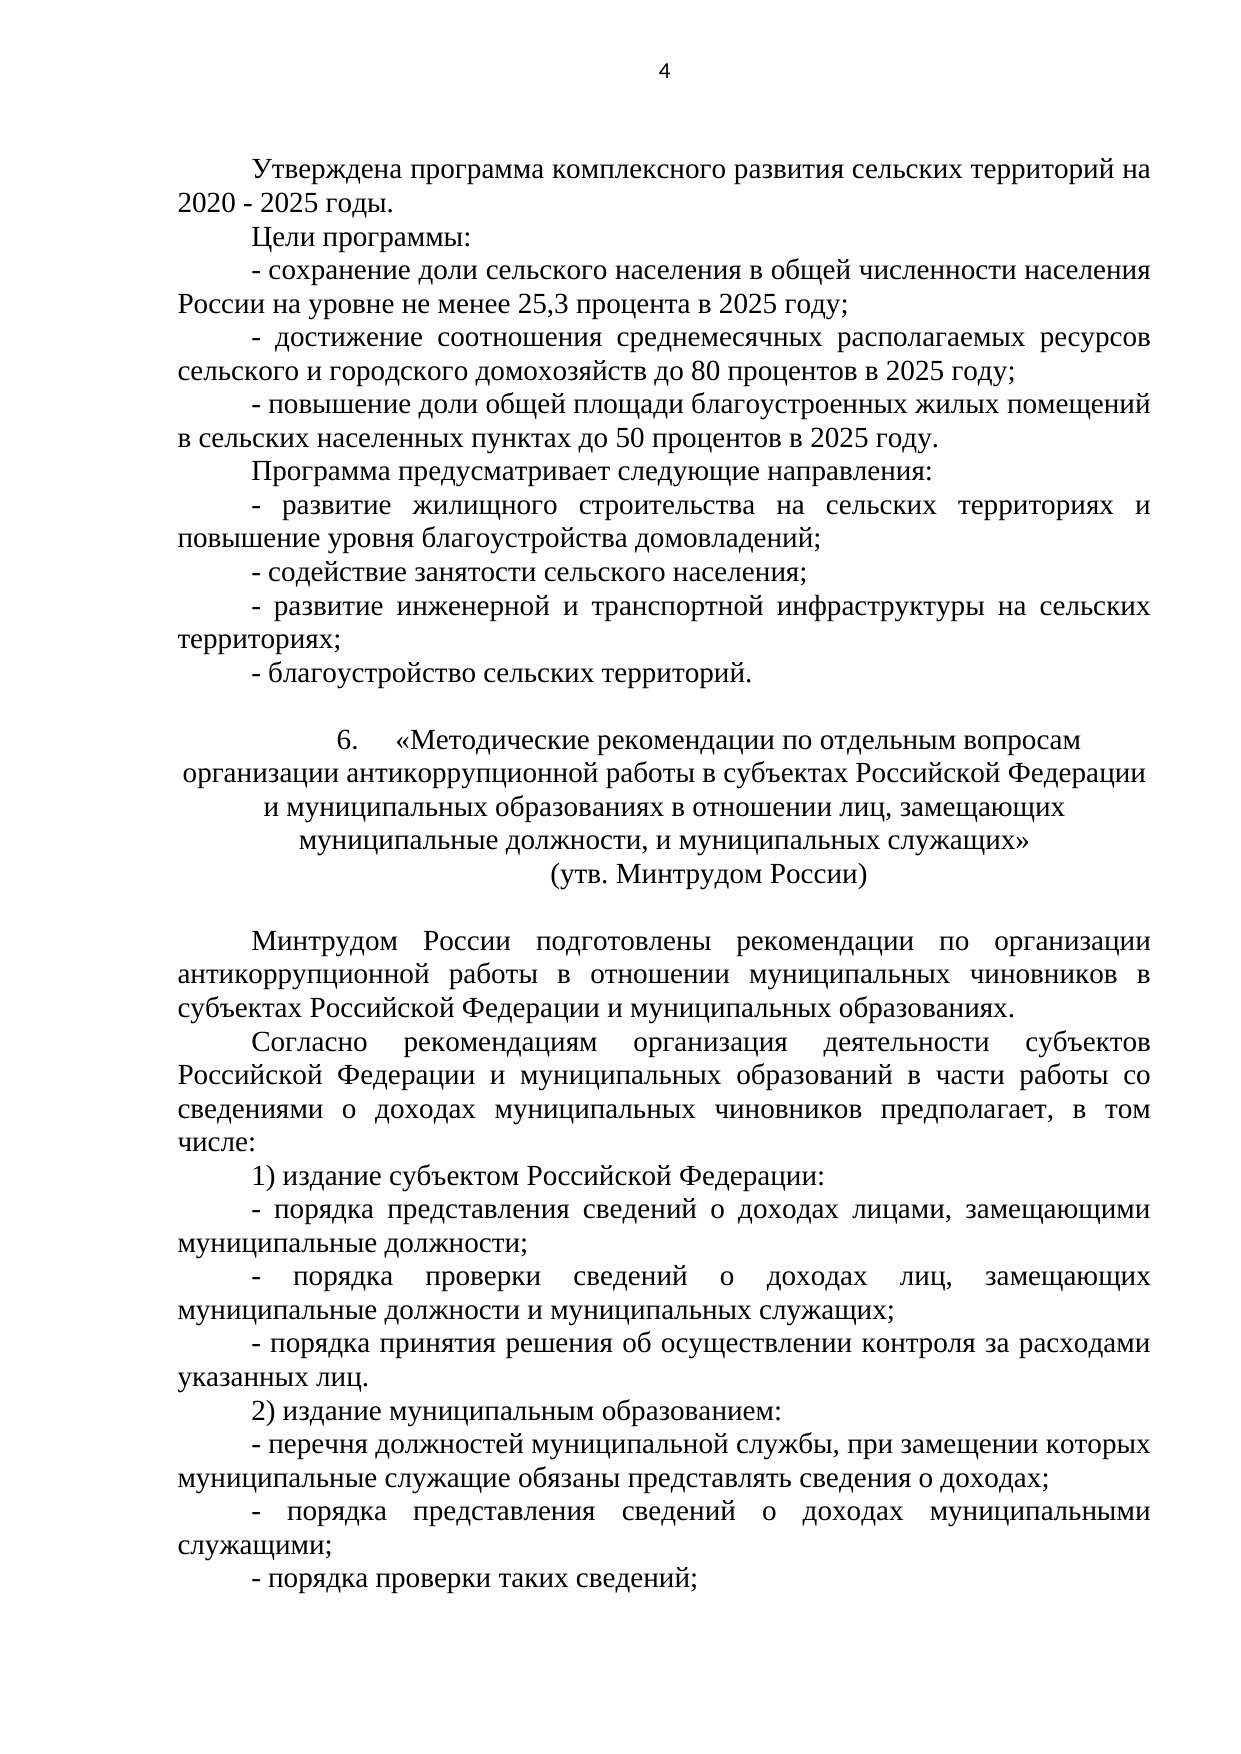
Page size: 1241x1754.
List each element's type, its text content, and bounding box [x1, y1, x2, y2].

text - порядка проверки сведений о доходах лиц, замещающих муниципальные должности и муниципальных служащих; [177, 1258, 1152, 1326]
text - содействие занятости сельского населения; [177, 554, 1152, 588]
text - порядка принятия решения об осуществлении контроля за расходами указанных лиц. [177, 1326, 1152, 1393]
text - перечня должностей муниципальной службы, при замещении которых муниципальные служащие обязаны представлять сведения о доходах; [177, 1426, 1152, 1493]
text - порядка проверки таких сведений; [177, 1560, 1152, 1594]
text - сохранение доли сельского населения в общей численности населения России на уровне не менее 25,3 процента в 2025 году; [177, 252, 1152, 319]
list «Методические рекомендации по отдельным вопросам организации антикоррупционной работы в субъектах Российской Федерации и муниципальных образованиях в отношении лиц, замещающих муниципальные должности, и муниципальных служащих» [177, 722, 1152, 856]
text Утверждена программа комплексного развития сельских территорий на 2020 - 2025 годы. [177, 152, 1152, 219]
text - достижение соотношения среднемесячных располагаемых ресурсов сельского и городского домохозяйств до 80 процентов в 2025 году; [177, 319, 1152, 386]
text Согласно рекомендациям организация деятельности субъектов Российской Федерации и муниципальных образований в части работы со сведениями о доходах муниципальных чиновников предполагает, в том числе: [177, 1024, 1152, 1158]
text - порядка представления сведений о доходах лицами, замещающими муниципальные должности; [177, 1191, 1152, 1258]
text 2) издание муниципальным образованием: [177, 1393, 1152, 1426]
text 1) издание субъектом Российской Федерации: [177, 1158, 1152, 1191]
text Минтрудом России подготовлены рекомендации по организации антикоррупционной работы в отношении муниципальных чиновников в субъектах Российской Федерации и муниципальных образованиях. [177, 923, 1152, 1024]
text Программа предусматривает следующие направления: [177, 453, 1152, 487]
text (утв. Минтрудом России) [177, 856, 1152, 889]
text - повышение доли общей площади благоустроенных жилых помещений в сельских населенных пунктах до 50 процентов в 2025 году. [177, 386, 1152, 453]
text Цели программы: [177, 219, 1152, 252]
text - порядка представления сведений о доходах муниципальными служащими; [177, 1493, 1152, 1560]
text - благоустройство сельских территорий. [177, 655, 1152, 688]
text - развитие инженерной и транспортной инфраструктуры на сельских территориях; [177, 588, 1152, 655]
text - развитие жилищного строительства на сельских территориях и повышение уровня благоустройства домовладений; [177, 487, 1152, 554]
